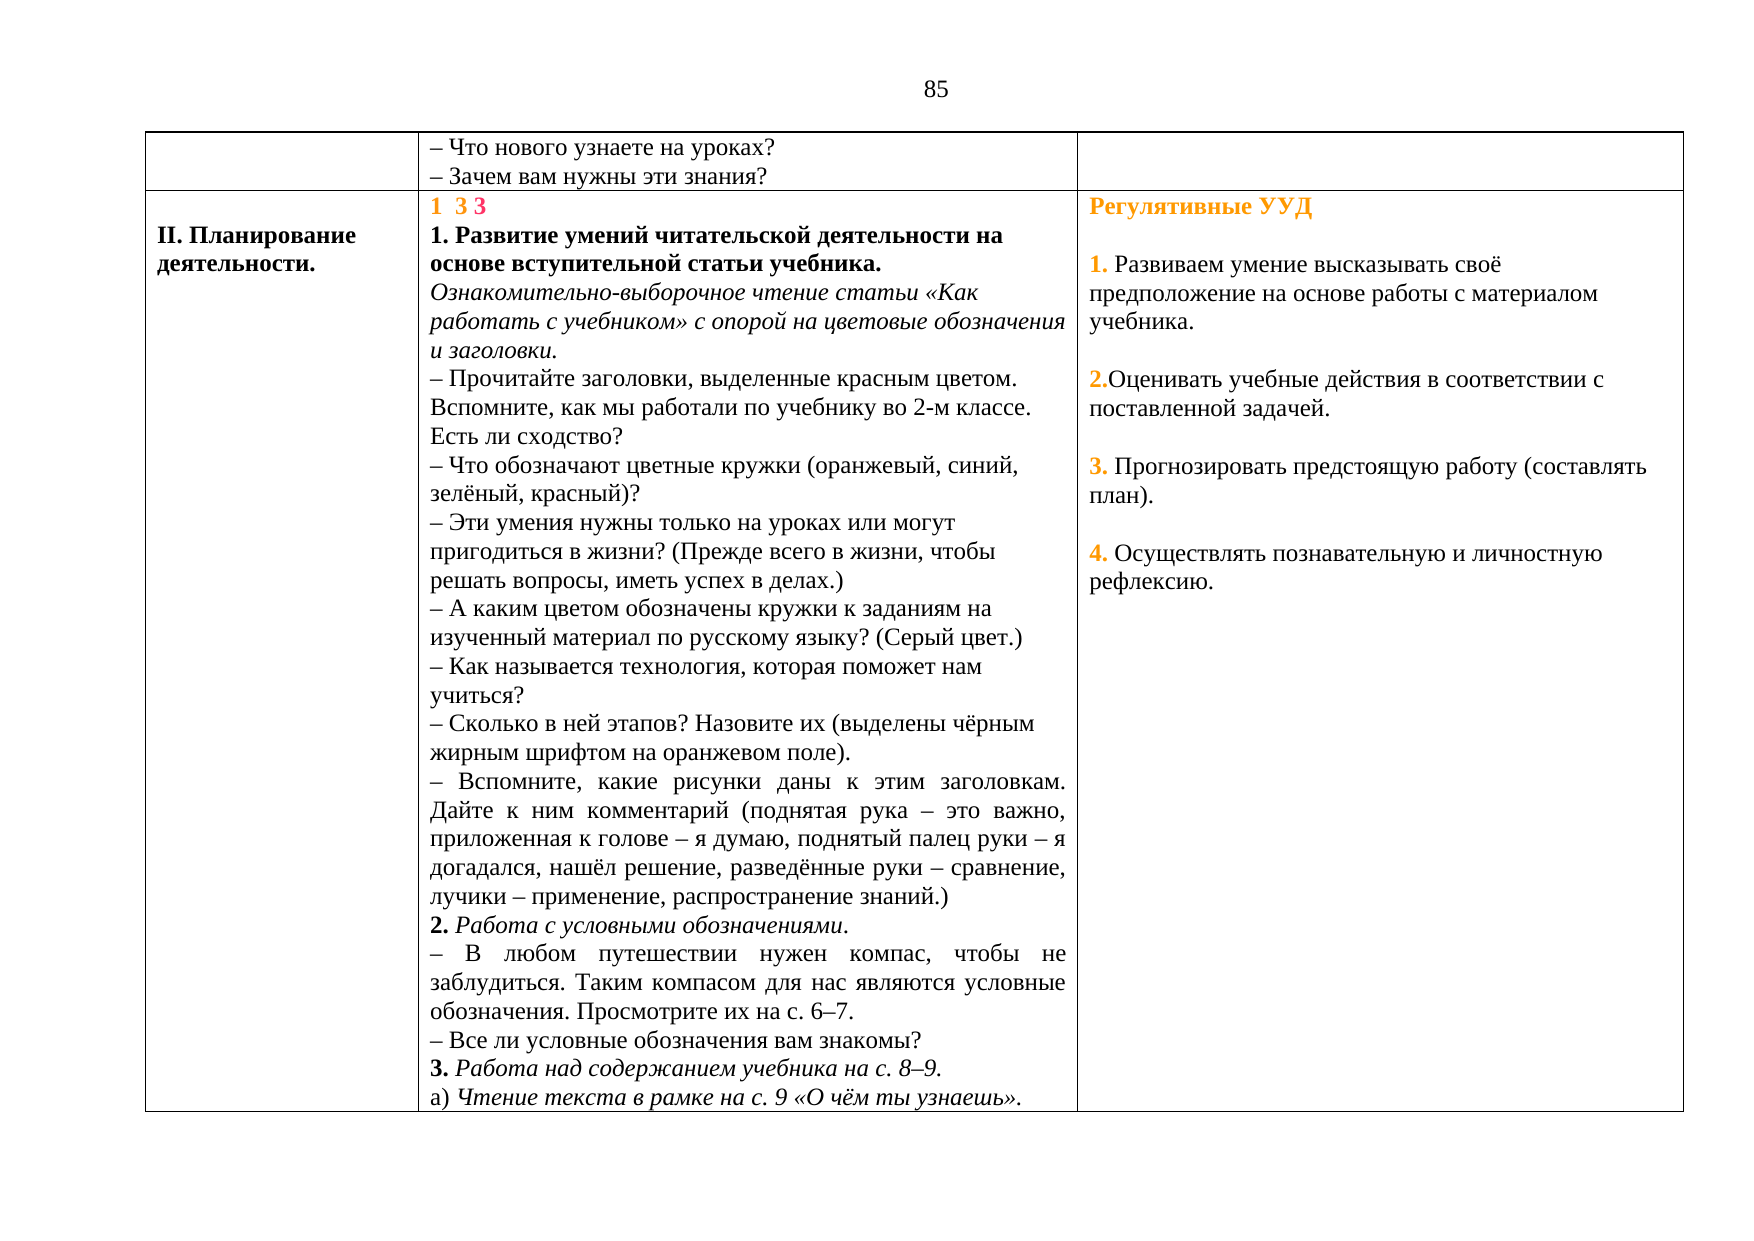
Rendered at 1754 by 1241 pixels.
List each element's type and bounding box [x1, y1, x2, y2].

table_cell [146, 133, 418, 190]
table_cell [419, 133, 1077, 190]
table_cell [419, 191, 1077, 1111]
table_cell [1078, 133, 1683, 190]
table_cell [1078, 191, 1683, 1111]
table_cell [146, 191, 418, 1111]
